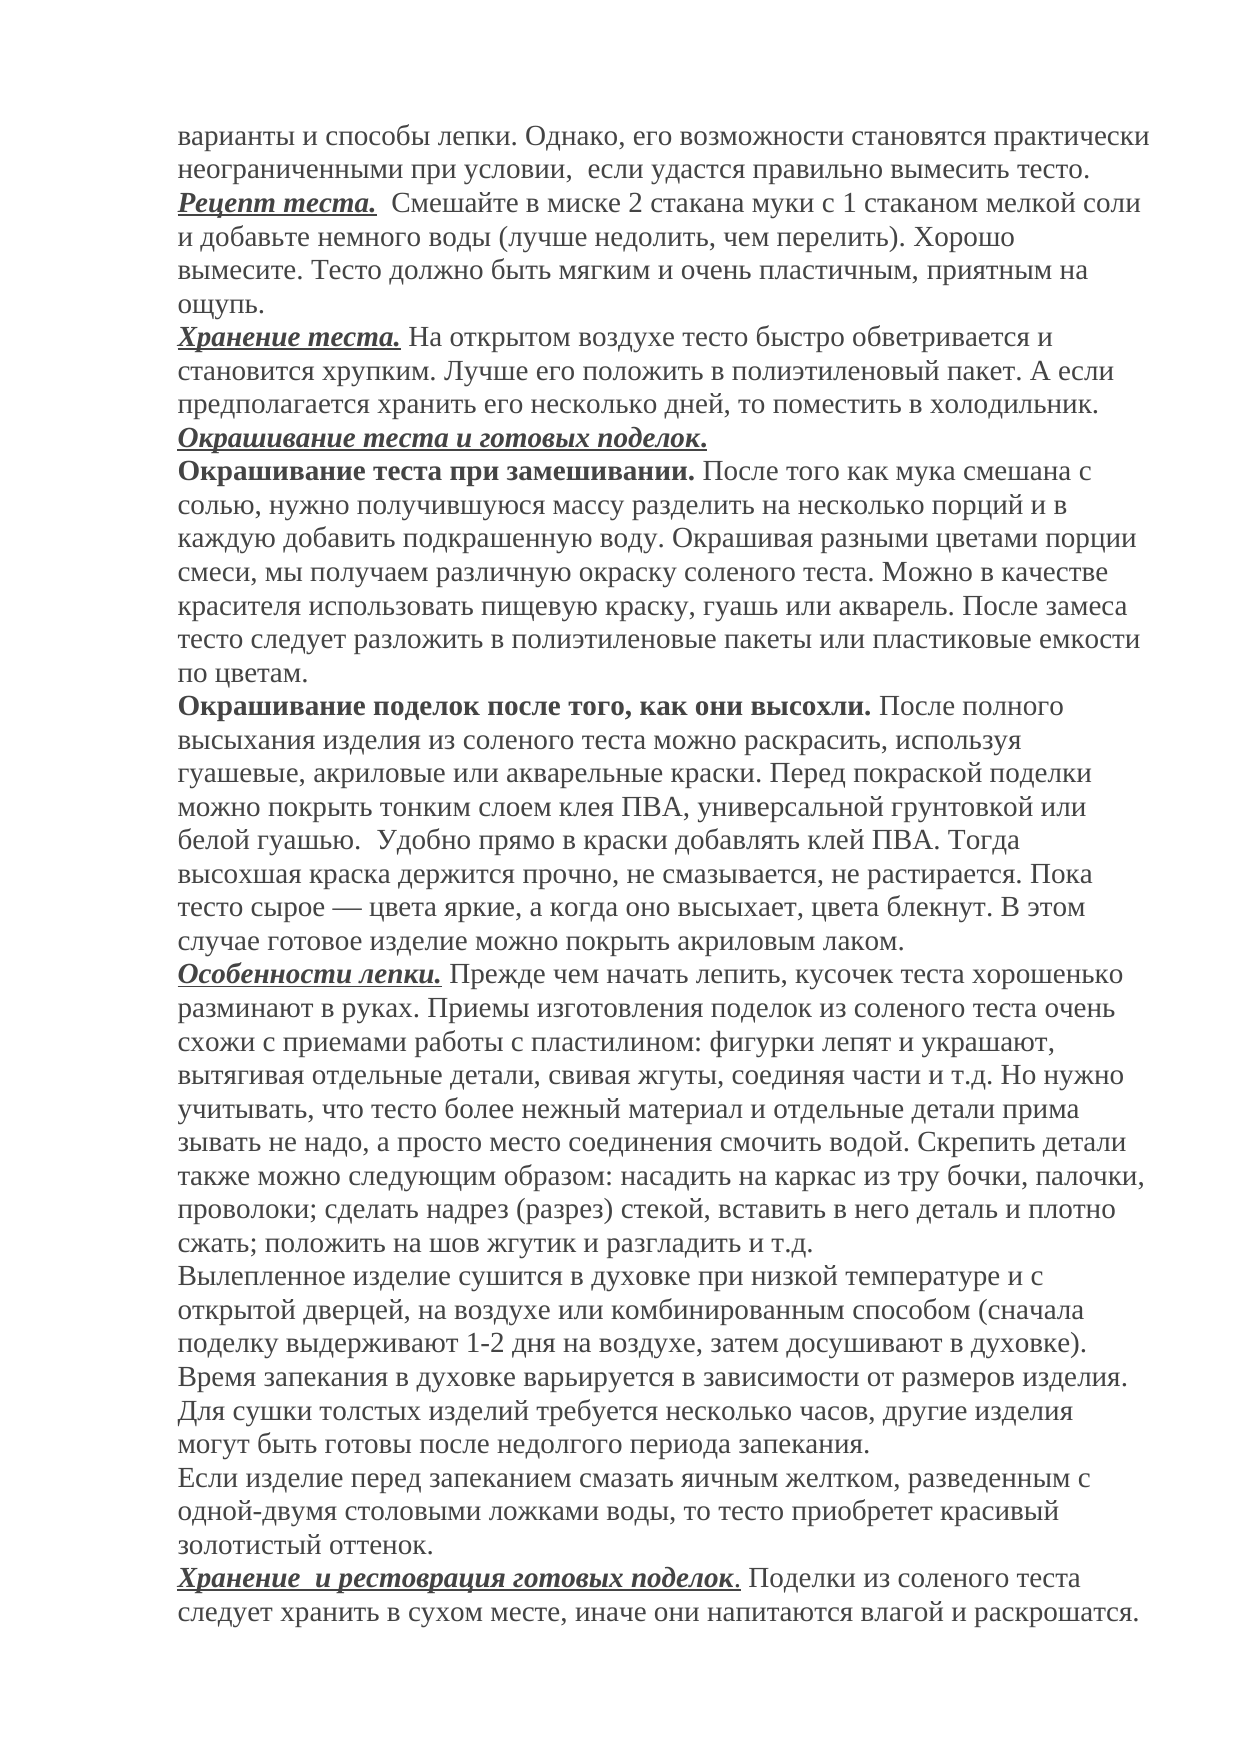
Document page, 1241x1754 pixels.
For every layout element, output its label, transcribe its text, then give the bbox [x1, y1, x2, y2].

text Хранение теста. На открытом воздухе тесто быстро обветривается и становится хрупким. Лучше его положить в полиэтиленовый пакет. А если предполагается хранить его несколько дней, то поместить в холодильник. [177, 319, 1152, 420]
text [177, 1560, 1152, 1627]
text Окрашивание поделок после того, как они высохли. После полного высыхания изделия из соленого теста можно раскрасить, используя гуашевые, акриловые или акварельные краски. Перед покраской поделки можно покрыть тонким слоем клея ПВА, универсальной грунтовкой или белой гуашью. Удобно прямо в краски добавлять клей ПВА. Тогда высохшая краска держится прочно, не смазывается, не растирается. Пока тесто сырое — цвета яркие, а когда оно высыхает, цвета блекнут. В этом случае готовое изделие можно покрыть акриловым лаком. [177, 688, 1152, 957]
text Окрашивание теста при замешивании. После того как мука смешана с солью, нужно получившуюся массу разделить на несколько порций и в каждую добавить подкрашенную воду. Окрашивая разными цветами порции смеси, мы получаем различную окраску соленого теста. Можно в качестве красителя использовать пищевую краску, гуашь или акварель. После замеса тесто следует разложить в полиэтиленовые пакеты или пластиковые емкости по цветам. [177, 453, 1152, 688]
text Вылепленное изделие сушится в духовке при низкой температуре и с открытой дверцей, на воздухе или комбинированным способом (сначала поделку выдерживают 1-2 дня на воздухе, затем досушивают в духовке). [177, 1258, 1152, 1359]
text Время запекания в духовке варьируется в зависимости от размеров изделия. Для сушки толстых изделий требуется несколько часов, другие изделия могут быть готовы после недолгого периода запекания. [177, 1359, 1152, 1460]
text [177, 118, 1152, 185]
text Если изделие перед запеканием смазать яичным желтком, разведенным с одной-двумя столовыми ложками воды, то тесто приобретет красивый золотистый оттенок. [177, 1460, 1152, 1560]
text Особенности лепки. Прежде чем начать лепить, кусочек теста хорошенько разминают в руках. Приемы изготовления поделок из соленого теста очень схожи с приемами работы с пластилином: фигурки лепят и украшают, вытягивая отдельные детали, свивая жгуты, соединяя части и т.д. Но нужно учитывать, что тесто более нежный материал и отдельные детали прима зывать не надо, а просто место соединения смочить водой. Скрепить детали также можно следующим образом: насадить на каркас из тру бочки, палочки, проволоки; сделать надрез (разрез) стекой, вставить в него деталь и плотно сжать; положить на шов жгутик и разгладить и т.д. [177, 957, 1152, 1258]
text Рецепт теста. Смешайте в миске 2 стакана муки с 1 стаканом мелкой соли и добавьте немного воды (лучше недолить, чем перелить). Хорошо вымесите. Тесто должно быть мягким и очень пластичным, приятным на ощупь. [177, 185, 1152, 319]
text Окрашивание теста и готовых поделок. [177, 420, 1152, 453]
